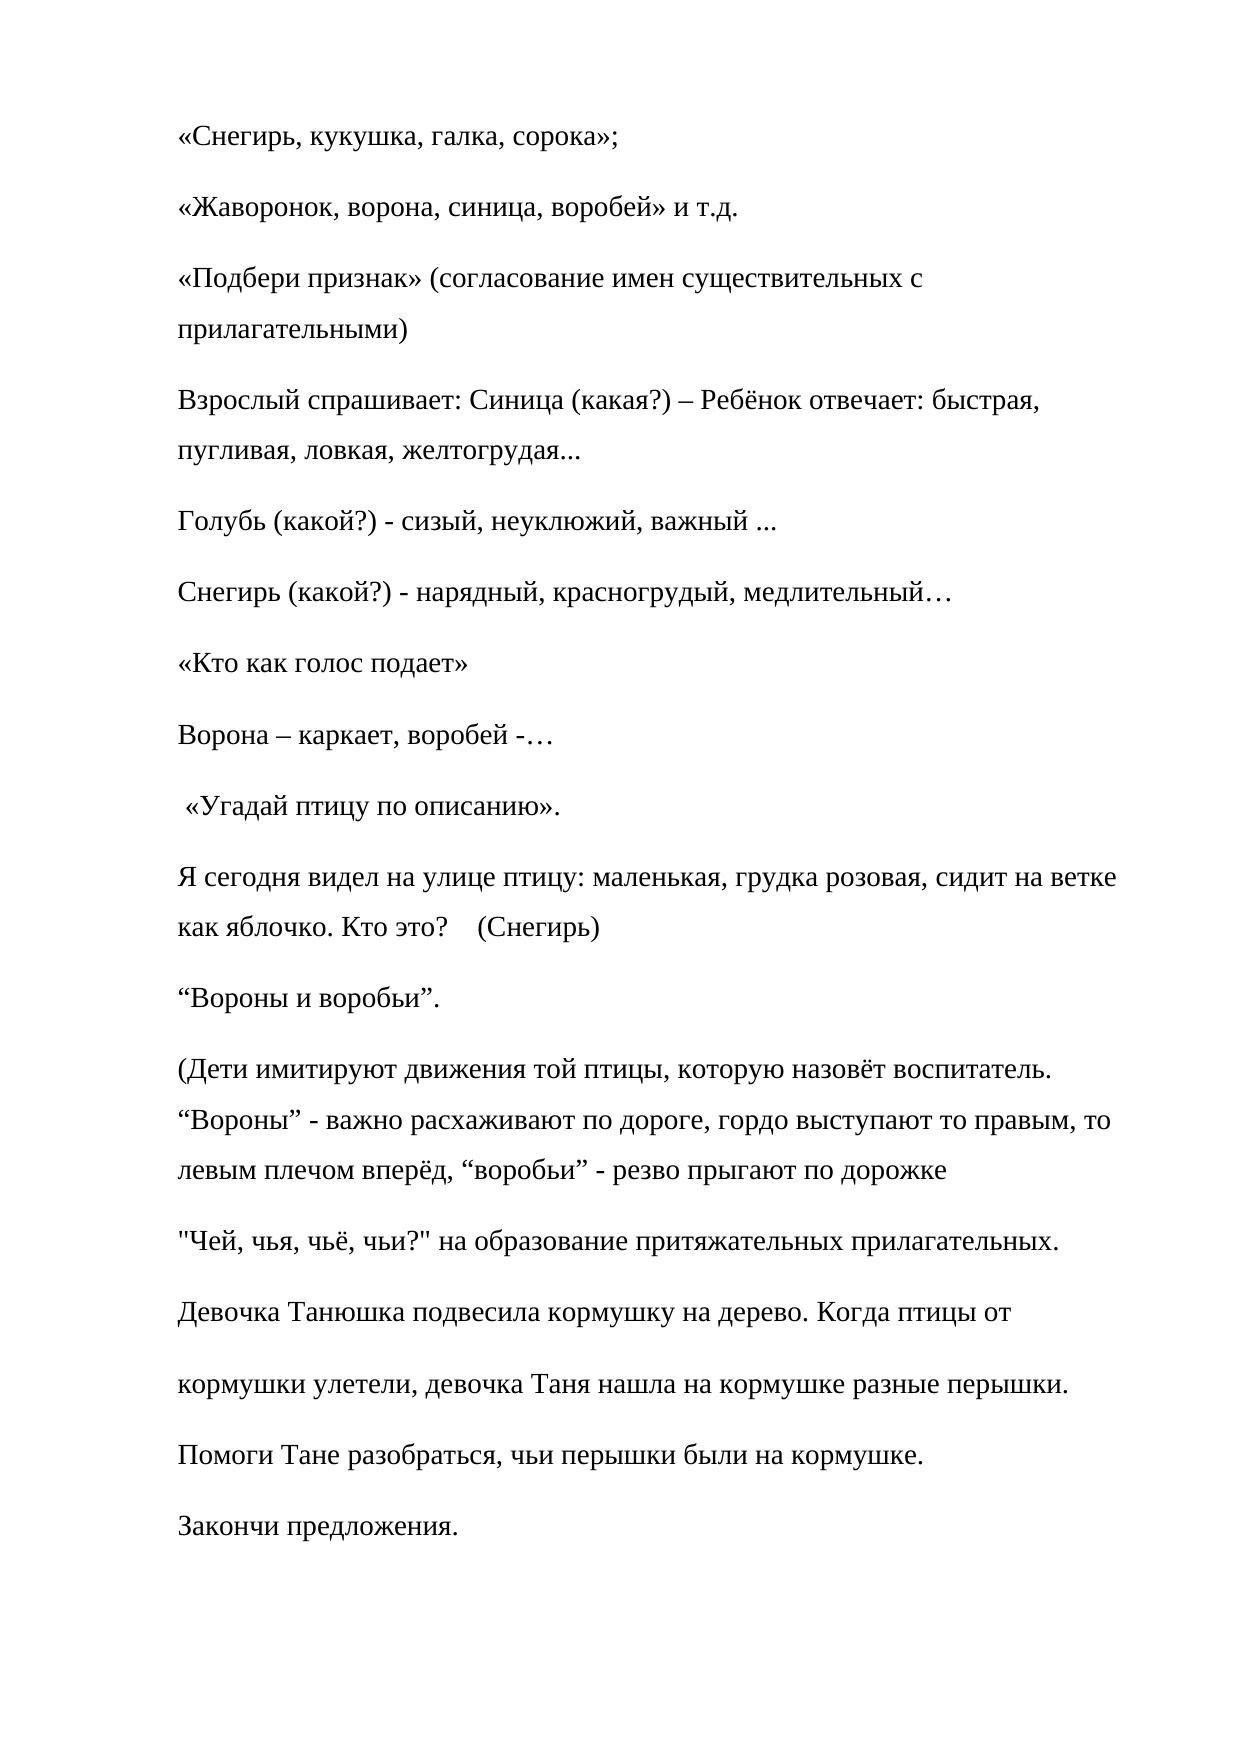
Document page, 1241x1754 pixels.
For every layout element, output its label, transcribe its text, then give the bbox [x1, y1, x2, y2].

text «Кто как голос подает» [177, 646, 1152, 679]
text Помоги Тане разобраться, чьи перышки были на кормушке. [177, 1437, 1152, 1470]
text Я сегодня видел на улице птицу: маленькая, грудка розовая, сидит на ветке как яблочко. Кто это? (Снегирь) [177, 859, 1152, 943]
text Снегирь (какой?) - нарядный, красногрудый, медлительный… [177, 574, 1152, 608]
text кормушки улетели, девочка Таня нашла на кормушке разные перышки. [177, 1366, 1152, 1399]
text «Подбери признак» (согласование имен существительных с прилагательными) [177, 260, 1152, 344]
text Девочка Танюшка подвесила кормушку на дерево. Когда птицы от [177, 1294, 1152, 1328]
text "Чей, чья, чьё, чьи?" на образование притяжательных прилагательных. [177, 1223, 1152, 1257]
text “Вороны и воробьи”. [177, 981, 1152, 1014]
text (Дети имитируют движения той птицы, которую назовёт воспитатель. “Вороны” - важно расхаживают по дороге, гордо выступают то правым, то левым плечом вперёд, “воробьи” - резво прыгают по дорожке [177, 1052, 1152, 1186]
text «Снегирь, кукушка, галка, сорока»; [177, 118, 1152, 152]
text «Жаворонок, ворона, синица, воробей» и т.д. [177, 189, 1152, 223]
text Голубь (какой?) - сизый, неуклюжий, важный ... [177, 503, 1152, 537]
text «Угадай птицу по описанию». [177, 788, 1152, 821]
text Взрослый спрашивает: Синица (какая?) – Ребёнок отвечает: быстрая, пугливая, ловкая, желтогрудая... [177, 382, 1152, 466]
text Ворона – каркает, воробей -… [177, 717, 1152, 750]
text Закончи предложения. [177, 1508, 1152, 1542]
